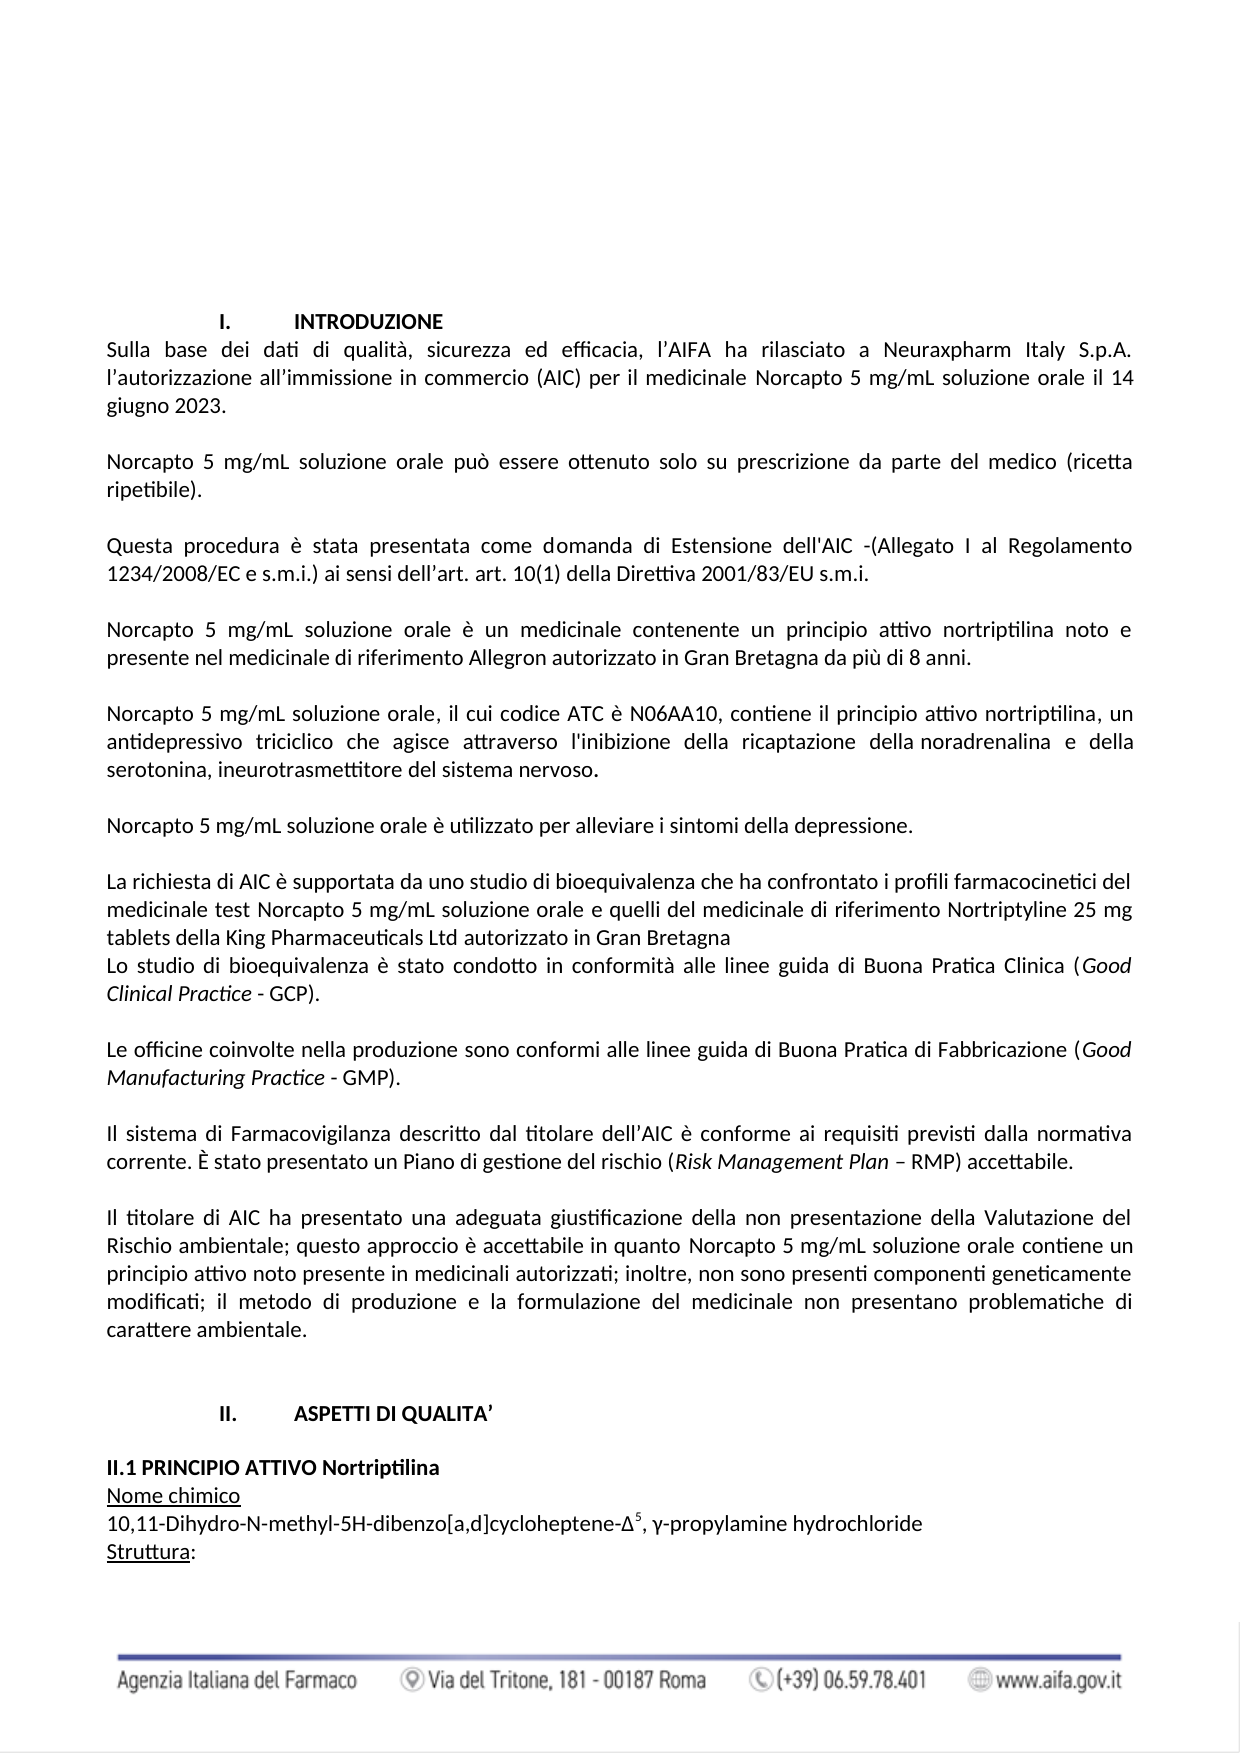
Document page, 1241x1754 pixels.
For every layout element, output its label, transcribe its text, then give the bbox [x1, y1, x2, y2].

text Il titolare di AIC ha presentato una adeguata giustificazione della non presentazione della Valutazione del Rischio ambientale; questo approccio è accettabile in quanto Norcapto 5 mg/mL soluzione orale contiene un principio attivo noto presente in medicinali autorizzati; inoltre, non sono presenti componenti geneticamente modificati; il metodo di produzione e la formulazione del medicinale non presentano problematiche di carattere ambientale. [106, 1203, 1134, 1343]
text Questa procedura è stata presentata come domanda di Estensione dell'AIC -(Allegato I al Regolamento 1234/2008/EC e s.m.i.) ai sensi dell’art. art. 10(1) della Direttiva 2001/83/EU s.m.i. [106, 531, 1134, 587]
text Norcapto 5 mg/mL soluzione orale è un medicinale contenente un principio attivo nortriptilina noto e presente nel medicinale di riferimento Allegron autorizzato in Gran Bretagna da più di 8 anni. [106, 615, 1134, 671]
picture [0, 1622, 1241, 1754]
text Struttura: [106, 1537, 1134, 1565]
text La richiesta di AIC è supportata da uno studio di bioequivalenza che ha confrontato i profili farmacocinetici del medicinale test Norcapto 5 mg/mL soluzione orale e quelli del medicinale di riferimento Nortriptyline 25 mg tablets della King Pharmaceuticals Ltd autorizzato in Gran Bretagna [106, 867, 1134, 951]
text Norcapto 5 mg/mL soluzione orale, il cui codice ATC è N06AA10, contiene il principio attivo nortriptilina, un antidepressivo triciclico che agisce attraverso l'inibizione della ricaptazione della noradrenalina e della serotonina, ineurotrasmettitore del sistema nervoso. [106, 699, 1134, 783]
list INTRODUZIONE [219, 307, 1134, 335]
text II.1 PRINCIPIO ATTIVO Nortriptilina [106, 1453, 1134, 1481]
list ASPETTI DI QUALITA’ [219, 1399, 1134, 1428]
text Nome chimico [106, 1481, 1134, 1509]
text Il sistema di Farmacovigilanza descritto dal titolare dell’AIC è conforme ai requisiti previsti dalla normativa corrente. È stato presentato un Piano di gestione del rischio (Risk Management Plan – RMP) accettabile. [106, 1119, 1134, 1175]
text Norcapto 5 mg/mL soluzione orale è utilizzato per alleviare i sintomi della depressione. [106, 811, 1134, 839]
text 10,11-Dihydro-N-methyl-5H-dibenzo[a,d]cycloheptene-Δ5, γ-propylamine hydrochloride [106, 1509, 1134, 1537]
text Norcapto 5 mg/mL soluzione orale può essere ottenuto solo su prescrizione da parte del medico (ricetta ripetibile). [106, 447, 1134, 503]
text Sulla base dei dati di qualità, sicurezza ed efficacia, l’AIFA ha rilasciato a Neuraxpharm Italy S.p.A. l’autorizzazione all’immissione in commercio (AIC) per il medicinale Norcapto 5 mg/mL soluzione orale il 14 giugno 2023. [106, 335, 1134, 419]
text Lo studio di bioequivalenza è stato condotto in conformità alle linee guida di Buona Pratica Clinica (Good Clinical Practice - GCP). [106, 951, 1134, 1007]
text Le officine coinvolte nella produzione sono conformi alle linee guida di Buona Pratica di Fabbricazione (Good Manufacturing Practice - GMP). [106, 1035, 1134, 1091]
